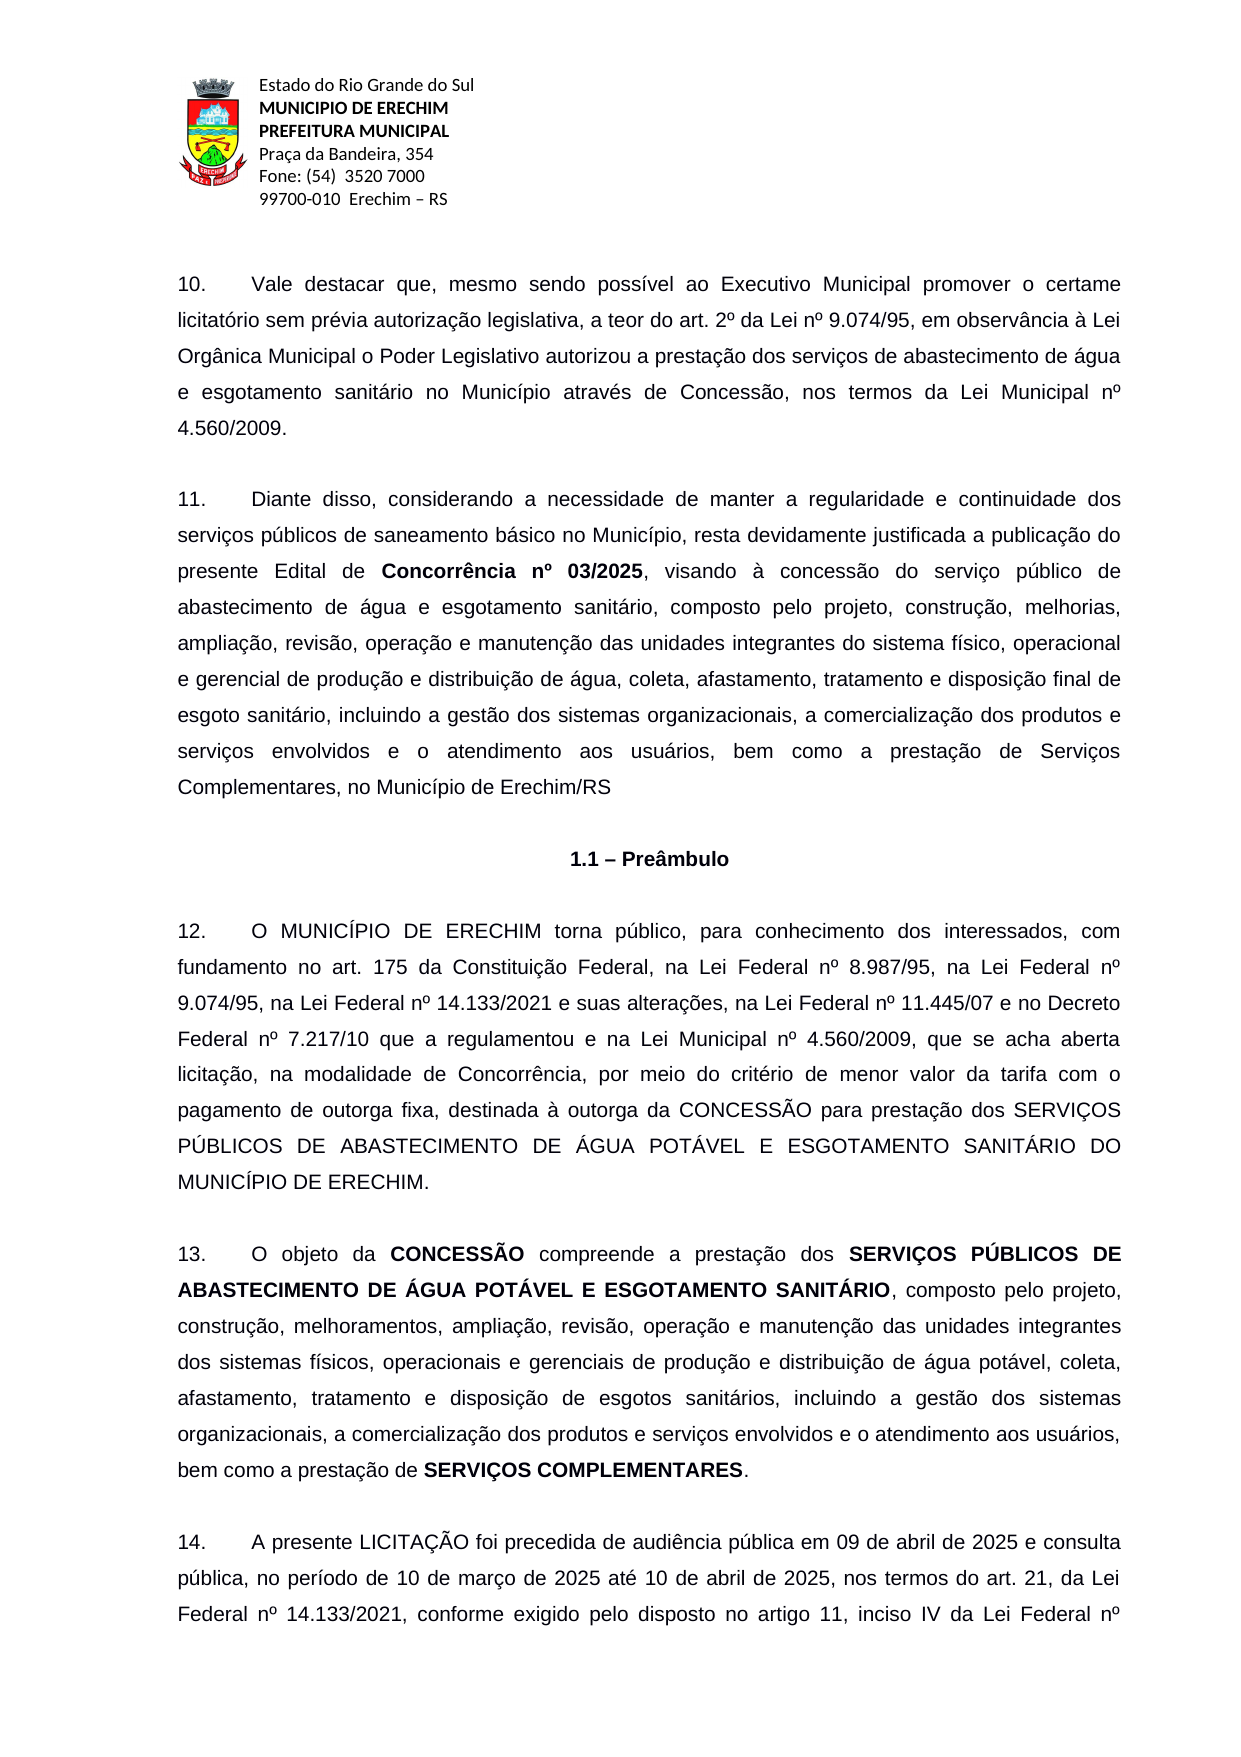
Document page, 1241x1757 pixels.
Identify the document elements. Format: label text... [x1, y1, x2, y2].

text 1.1 – Preâmbulo [177, 847, 1122, 871]
text 13. O objeto da CONCESSÃO compreende a prestação dos SERVIÇOS PÚBLICOS DE ABASTECIMENTO DE ÁGUA POTÁVEL E ESGOTAMENTO SANITÁRIO, composto pelo projeto, construção, melhoramentos, ampliação, revisão, operação e manutenção das unidades integrantes dos sistemas físicos, operacionais e gerenciais de produção e distribuição de água potável, coleta, afastamento, tratamento e disposição de esgotos sanitários, incluindo a gestão dos sistemas organizacionais, a comercialização dos produtos e serviços envolvidos e o atendimento aos usuários, bem como a prestação de SERVIÇOS COMPLEMENTARES. [177, 1242, 1122, 1482]
text 10. Vale destacar que, mesmo sendo possível ao Executivo Municipal promover o certame licitatório sem prévia autorização legislativa, a teor do art. 2º da Lei nº 9.074/95, em observância à Lei Orgânica Municipal o Poder Legislativo autorizou a prestação dos serviços de abastecimento de água e esgotamento sanitário no Município através de Concessão, nos termos da Lei Municipal nº 4.560/2009. [177, 272, 1122, 439]
text 11. Diante disso, considerando a necessidade de manter a regularidade e continuidade dos serviços públicos de saneamento básico no Município, resta devidamente justificada a publicação do presente Edital de Concorrência nº 03/2025, visando à concessão do serviço público de abastecimento de água e esgotamento sanitário, composto pelo projeto, construção, melhorias, ampliação, revisão, operação e manutenção das unidades integrantes do sistema físico, operacional e gerencial de produção e distribuição de água, coleta, afastamento, tratamento e disposição final de esgoto sanitário, incluindo a gestão dos sistemas organizacionais, a comercialização dos produtos e serviços envolvidos e o atendimento aos usuários, bem como a prestação de Serviços Complementares, no Município de Erechim/RS [177, 487, 1122, 799]
picture [177, 77, 248, 188]
text 12. O MUNICÍPIO DE ERECHIM torna público, para conhecimento dos interessados, com fundamento no art. 175 da Constituição Federal, na Lei Federal nº 8.987/95, na Lei Federal nº 9.074/95, na Lei Federal nº 14.133/2021 e suas alterações, na Lei Federal nº 11.445/07 e no Decreto Federal nº 7.217/10 que a regulamentou e na Lei Municipal nº 4.560/2009, que se acha aberta licitação, na modalidade de Concorrência, por meio do critério de menor valor da tarifa com o pagamento de outorga fixa, destinada à outorga da CONCESSÃO para prestação dos SERVIÇOS PÚBLICOS DE ABASTECIMENTO DE ÁGUA POTÁVEL E ESGOTAMENTO SANITÁRIO DO MUNICÍPIO DE ERECHIM. [177, 918, 1122, 1194]
